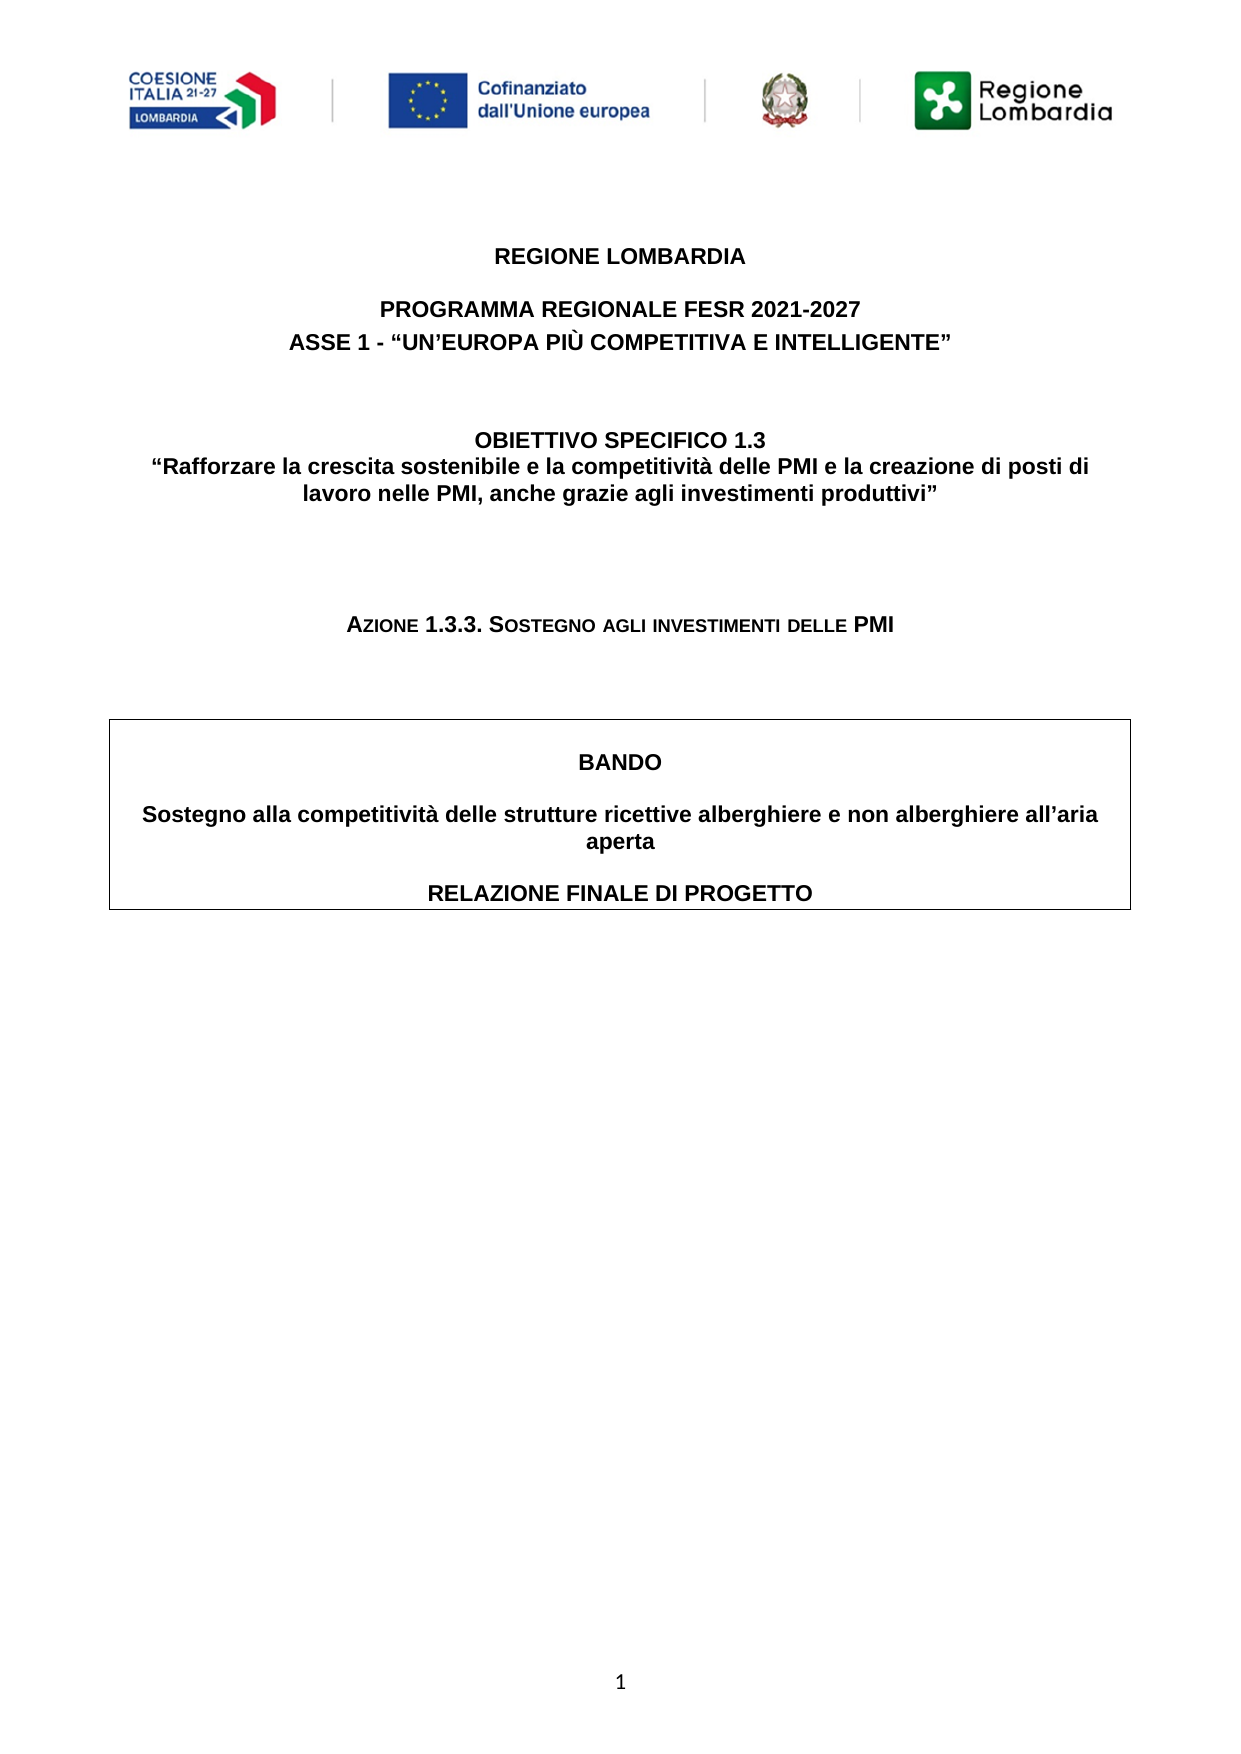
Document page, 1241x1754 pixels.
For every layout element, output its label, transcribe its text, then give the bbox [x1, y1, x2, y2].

text BANDO [118, 749, 1122, 775]
text OBIETTIVO SPECIFICO 1.3 [118, 427, 1122, 453]
text Sostegno alla competitività delle strutture ricettive alberghiere e non alberghiere all’aria aperta [118, 801, 1122, 854]
text “Rafforzare la crescita sostenibile e la competitività delle PMI e la creazione di posti di lavoro nelle PMI, anche grazie agli investimenti produttivi” [118, 453, 1122, 506]
text PROGRAMMA REGIONALE FESR 2021-2027 [118, 296, 1122, 322]
text REGIONE LOMBARDIA [118, 243, 1122, 269]
text ASSE 1 - “UN’EUROPA PIÙ COMPETITIVA E INTELLIGENTE” [118, 328, 1122, 355]
text Azione 1.3.3. Sostegno agli investimenti delle PMI [118, 611, 1122, 638]
picture [118, 59, 1123, 142]
text RELAZIONE FINALE DI PROGETTO [110, 877, 1130, 909]
